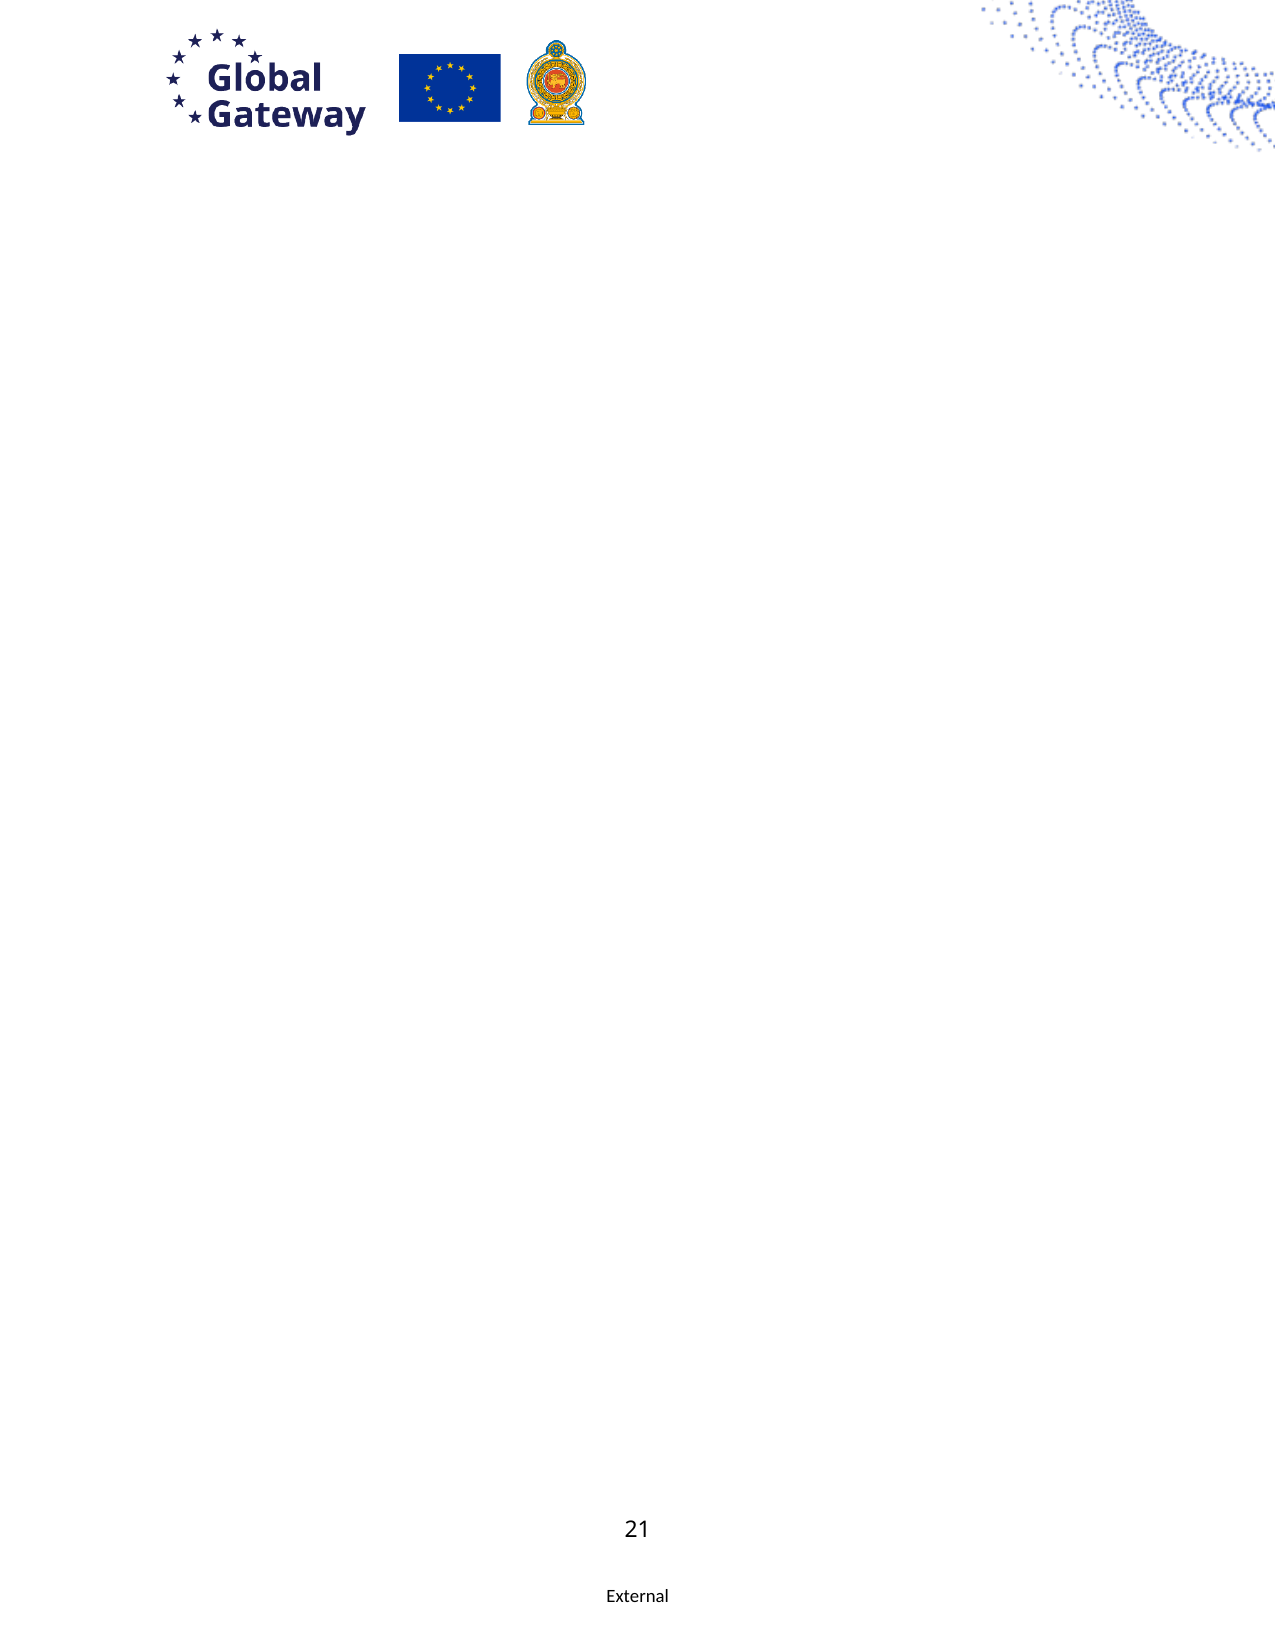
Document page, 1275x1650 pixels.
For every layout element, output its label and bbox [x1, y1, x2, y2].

picture [399, 54, 501, 122]
picture [150, 10, 383, 150]
picture [526, 0, 1275, 811]
